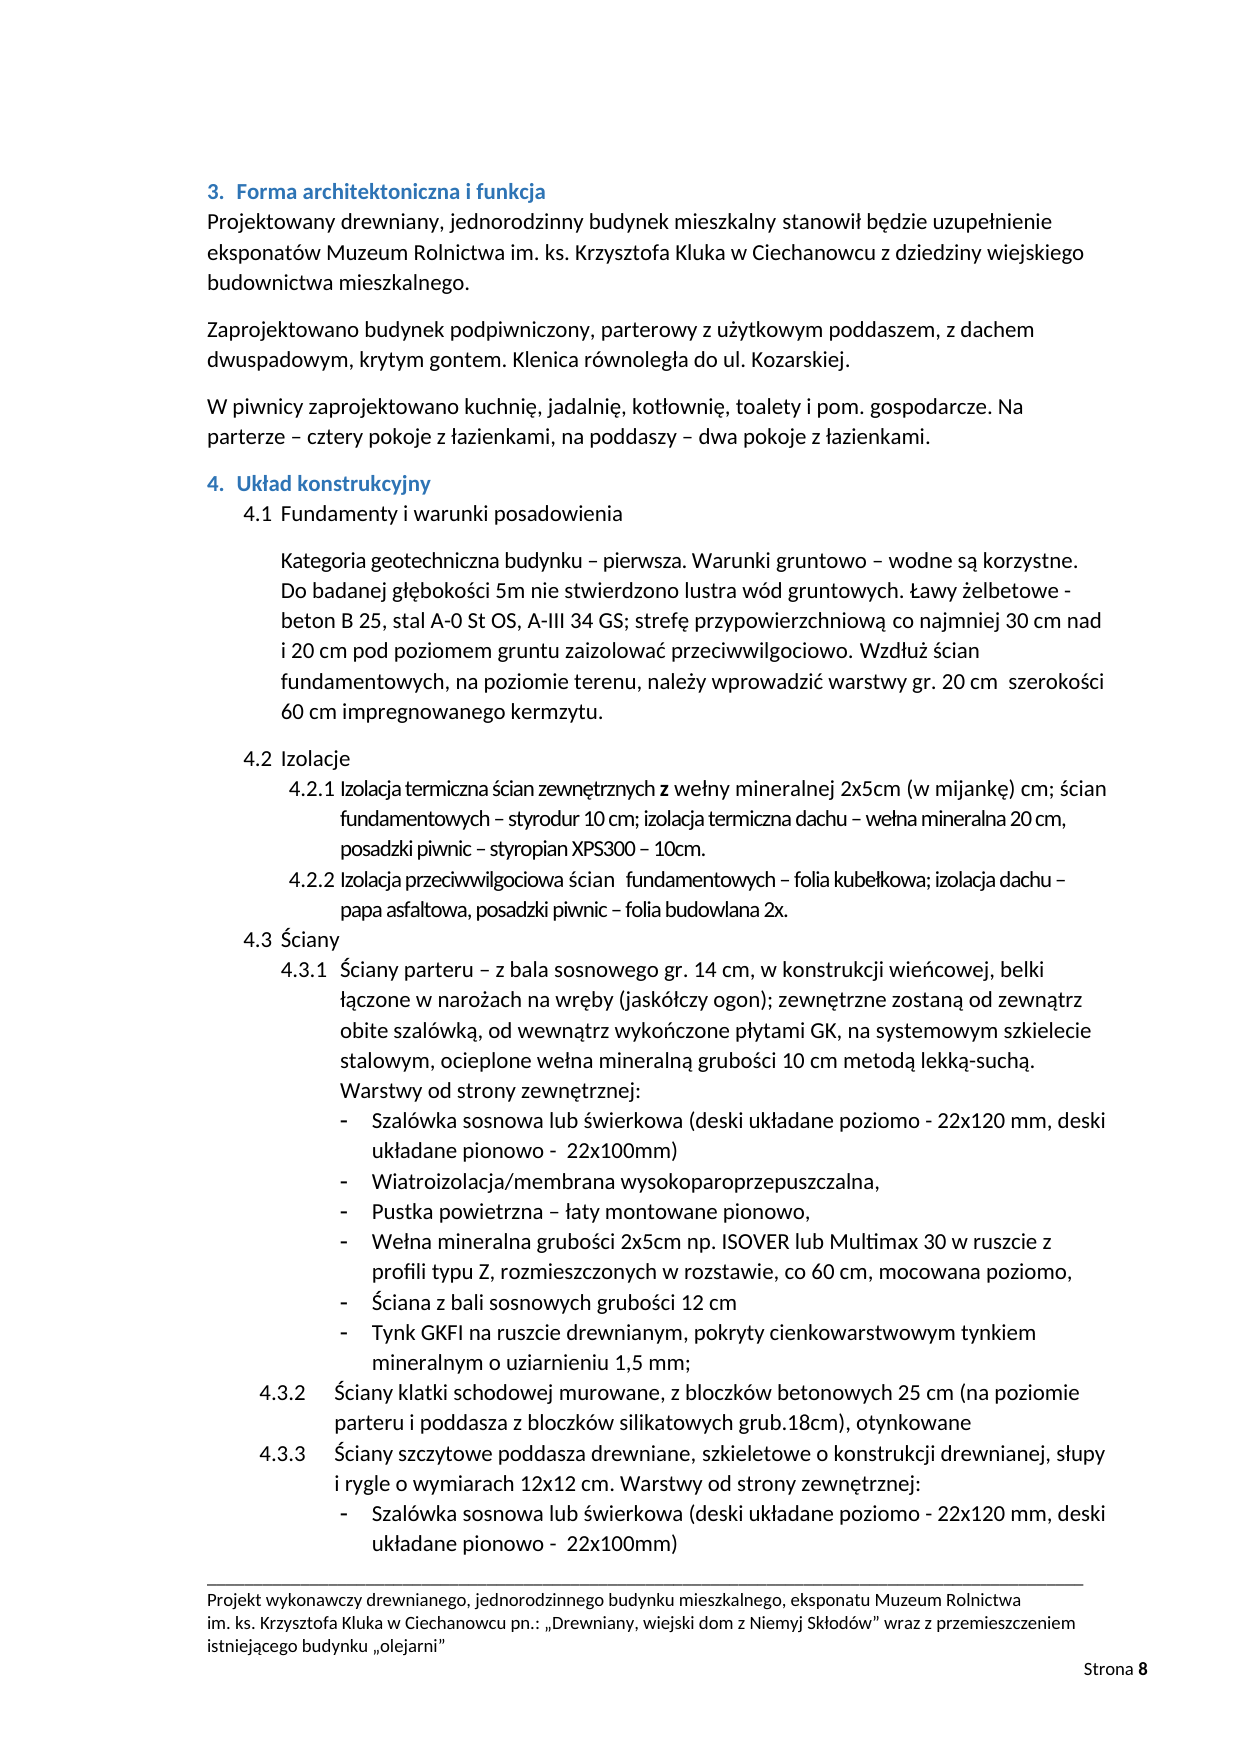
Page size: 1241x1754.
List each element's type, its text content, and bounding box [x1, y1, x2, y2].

list Pustka powietrzna – łaty montowane pionowo, [340, 1197, 1107, 1225]
list Fundamenty i warunki posadowienia [243, 499, 1107, 527]
list Szalówka sosnowa lub świerkowa (deski układane poziomo - 22x120 mm, deski układane pionowo - 22x100mm) [340, 1499, 1107, 1557]
list Ściany [243, 925, 1107, 953]
text Kategoria geotechniczna budynku – pierwsza. Warunki gruntowo – wodne są korzystne. Do badanej głębokości 5m nie stwierdzono lustra wód gruntowych. Ławy żelbetowe - beton B 25, stal A-0 St OS, A-III 34 GS; strefę przypowierzchniową co najmniej 30 cm nad i 20 cm pod poziomem gruntu zaizolować przeciwwilgociowo. Wzdłuż ścian fundamentowych, na poziomie terenu, należy wprowadzić warstwy gr. 20 cm szerokości 60 cm impregnowanego kermzytu. [281, 546, 1107, 725]
list Ściany szczytowe poddasza drewniane, szkieletowe o konstrukcji drewnianej, słupy i rygle o wymiarach 12x12 cm. Warstwy od strony zewnętrznej: [259, 1439, 1107, 1497]
text W piwnicy zaprojektowano kuchnię, jadalnię, kotłownię, toalety i pom. gospodarcze. Na parterze – cztery pokoje z łazienkami, na poddaszy – dwa pokoje z łazienkami. [207, 392, 1107, 450]
subtitle Forma architektoniczna i funkcja [207, 177, 1152, 205]
text Projektowany drewniany, jednorodzinny budynek mieszkalny stanowił będzie uzupełnienie eksponatów Muzeum Rolnictwa im. ks. Krzysztofa Kluka w Ciechanowcu z dziedziny wiejskiego budownictwa mieszkalnego. [207, 207, 1107, 296]
list Ściany parteru – z bala sosnowego gr. 14 cm, w konstrukcji wieńcowej, belki łączone w narożach na wręby (jaskółczy ogon); zewnętrzne zostaną od zewnątrz obite szalówką, od wewnątrz wykończone płytami GK, na systemowym szkielecie stalowym, ocieplone wełna mineralną grubości 10 cm metodą lekką-suchą. Warstwy od strony zewnętrznej: [281, 955, 1107, 1104]
list Tynk GKFI na ruszcie drewnianym, pokryty cienkowarstwowym tynkiem mineralnym o uziarnieniu 1,5 mm; [340, 1318, 1107, 1376]
text Zaprojektowano budynek podpiwniczony, parterowy z użytkowym poddaszem, z dachem dwuspadowym, krytym gontem. Klenica równoległa do ul. Kozarskiej. [207, 315, 1107, 373]
list Izolacje [243, 744, 1107, 772]
list Wiatroizolacja/membrana wysokoparoprzepuszczalna, [340, 1167, 1107, 1195]
list Izolacja przeciwwilgociowa ścian fundamentowych – folia kubełkowa; izolacja dachu – papa asfaltowa, posadzki piwnic – folia budowlana 2x. [288, 865, 1107, 923]
list Izolacja termiczna ścian zewnętrznych z wełny mineralnej 2x5cm (w mijankę) cm; ścian fundamentowych – styrodur 10 cm; izolacja termiczna dachu – wełna mineralna 20 cm, posadzki piwnic – styropian XPS300 – 10cm. [288, 774, 1107, 862]
subtitle Układ konstrukcyjny [207, 469, 1152, 497]
list Ściana z bali sosnowych grubości 12 cm [340, 1288, 1107, 1316]
list Ściany klatki schodowej murowane, z bloczków betonowych 25 cm (na poziomie parteru i poddasza z bloczków silikatowych grub.18cm), otynkowane [259, 1378, 1107, 1436]
list Wełna mineralna grubości 2x5cm np. ISOVER lub Multimax 30 w ruszcie z profili typu Z, rozmieszczonych w rozstawie, co 60 cm, mocowana poziomo, [340, 1227, 1107, 1285]
list Szalówka sosnowa lub świerkowa (deski układane poziomo - 22x120 mm, deski układane pionowo - 22x100mm) [340, 1106, 1107, 1164]
